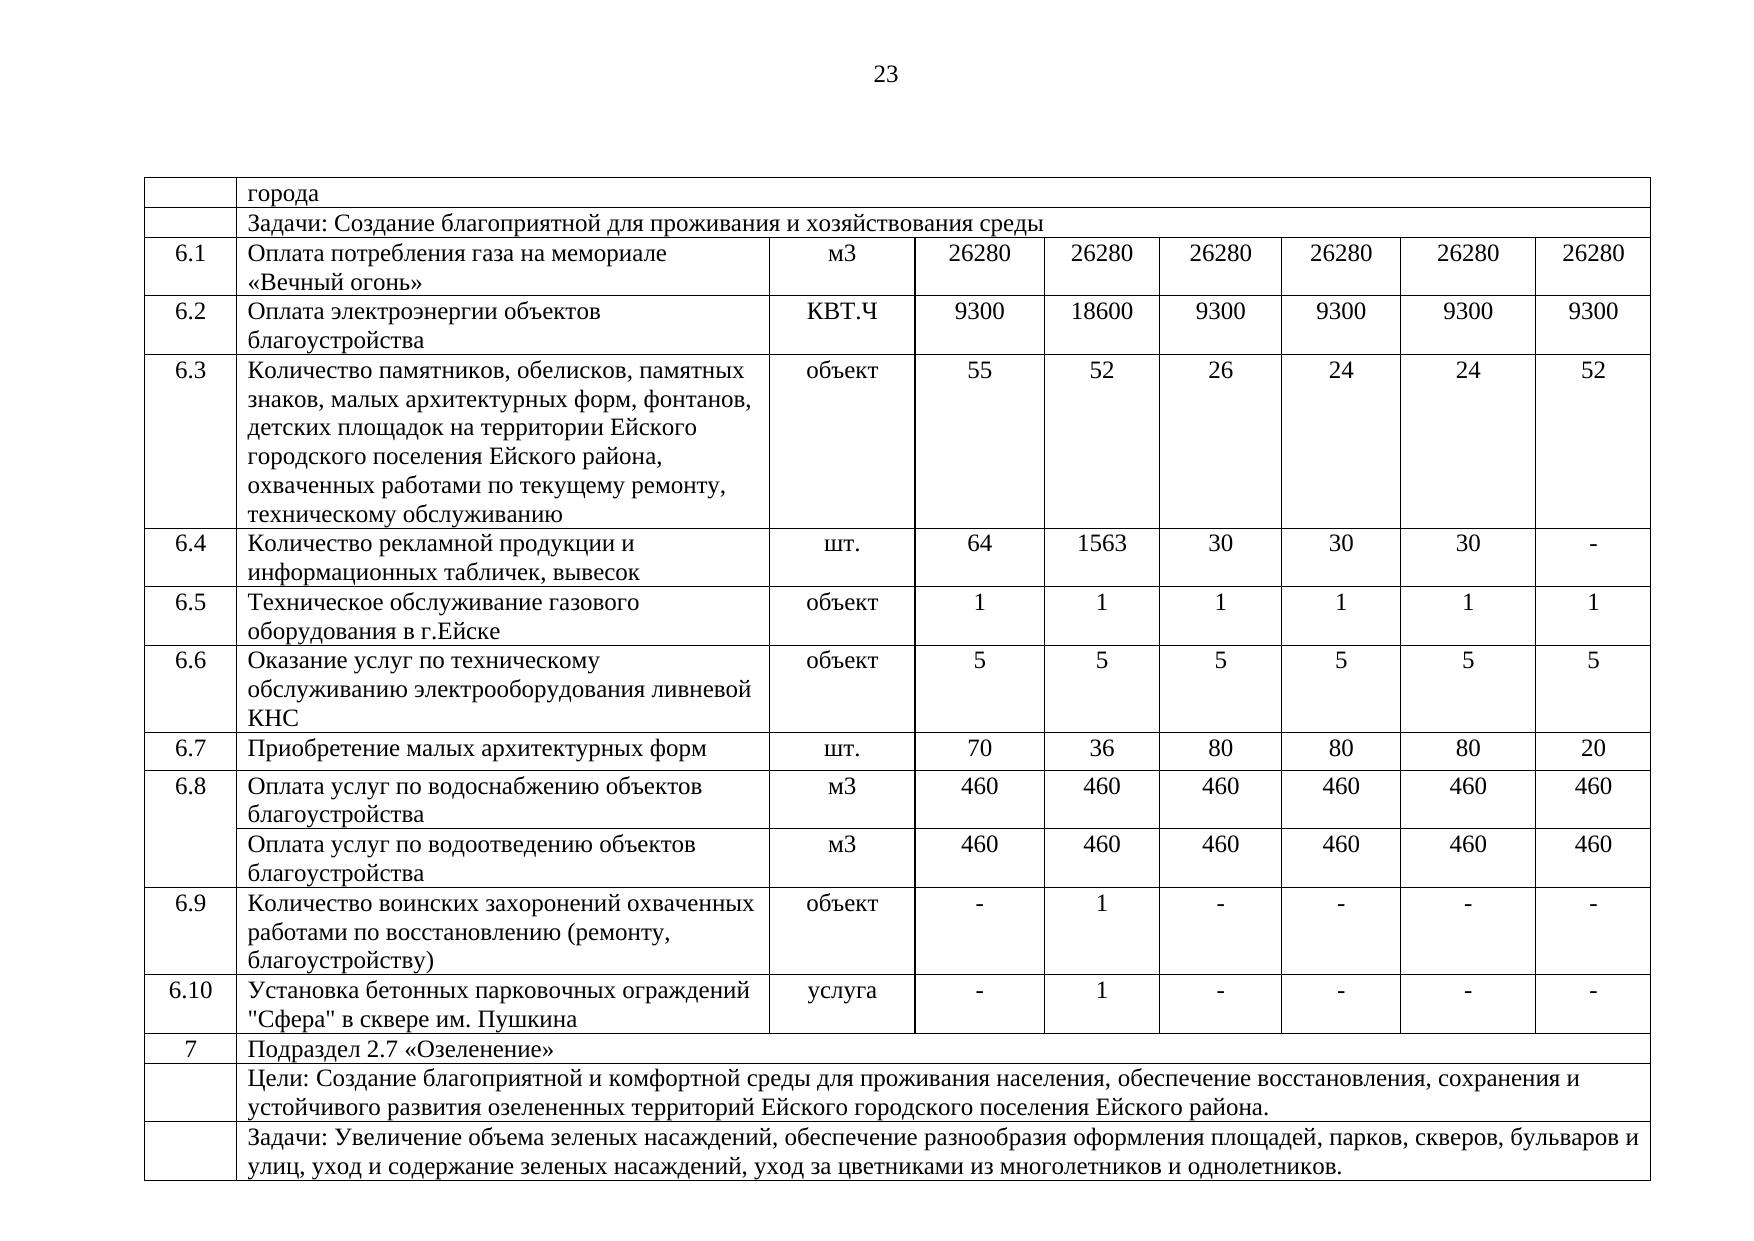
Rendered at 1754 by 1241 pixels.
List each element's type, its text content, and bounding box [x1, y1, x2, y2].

table_cell КВТ.Ч [770, 296, 914, 354]
table_cell 52 [1536, 355, 1650, 527]
table_cell 5 [1401, 646, 1535, 732]
table_cell м3 [770, 771, 914, 828]
table_cell Оплата электроэнергии объектов благоустройства [237, 296, 769, 354]
table_cell 460 [1401, 829, 1535, 887]
table_cell 24 [1401, 355, 1535, 527]
table_cell Задачи: Увеличение объема зеленых насаждений, обеспечение разнообразия оформления площадей, парков, скверов, бульваров и улиц, уход и содержание зеленых насаждений, уход за цветниками из многолетников и однолетников. [237, 1122, 1650, 1179]
table_cell 9300 [1160, 296, 1281, 354]
table_cell 6.4 [145, 529, 236, 586]
table_cell - [1282, 975, 1400, 1033]
table_cell 1 [1045, 888, 1159, 974]
table_cell Задачи: Создание благоприятной для проживания и хозяйствования среды [237, 208, 1650, 237]
table_cell - [1401, 975, 1535, 1033]
table_cell 1 [1536, 587, 1650, 644]
table_cell 1 [1045, 975, 1159, 1033]
table_cell 460 [1045, 771, 1159, 828]
table_cell 24 [1282, 355, 1400, 527]
table_cell Оплата услуг по водоотведению объектов благоустройства [237, 829, 769, 887]
table_cell 20 [1536, 733, 1650, 770]
table_cell - [1536, 975, 1650, 1033]
table_cell Техническое обслуживание газового оборудования в г.Ейске [237, 587, 769, 644]
table_cell 460 [916, 829, 1044, 887]
table_cell 6.1 [145, 238, 236, 295]
table_cell 6.9 [145, 888, 236, 974]
table_cell 9300 [1536, 296, 1650, 354]
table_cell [237, 178, 1650, 207]
table_cell 5 [1536, 646, 1650, 732]
table_cell 460 [1536, 771, 1650, 828]
table_cell 9300 [1282, 296, 1400, 354]
table_cell Приобретение малых архитектурных форм [237, 733, 769, 770]
table_cell объект [770, 355, 914, 527]
table_cell 460 [1045, 829, 1159, 887]
table_cell шт. [770, 529, 914, 586]
table_cell 30 [1282, 529, 1400, 586]
table_cell - [1160, 888, 1281, 974]
table_cell Оплата услуг по водоснабжению объектов благоустройства [237, 771, 769, 828]
table_cell 460 [1401, 771, 1535, 828]
table_cell Количество воинских захоронений охваченных работами по восстановлению (ремонту, благоустройству) [237, 888, 769, 974]
table_cell 26280 [1282, 238, 1400, 295]
table_cell Оплата потребления газа на мемориале «Вечный огонь» [237, 238, 769, 295]
table_cell м3 [770, 238, 914, 295]
table_cell 460 [916, 771, 1044, 828]
table_cell 7 [145, 1034, 236, 1062]
table_cell 6.6 [145, 646, 236, 732]
table_cell 460 [1160, 771, 1281, 828]
table_cell 1 [1282, 587, 1400, 644]
table_cell Цели: Создание благоприятной и комфортной среды для проживания населения, обеспечение восстановления, сохранения и устойчивого развития озелененных территорий Ейского городского поселения Ейского района. [237, 1064, 1650, 1121]
table_cell 5 [1160, 646, 1281, 732]
table_cell - [916, 975, 1044, 1033]
table_cell 55 [916, 355, 1044, 527]
table_cell 1 [916, 587, 1044, 644]
table_cell 26280 [1401, 238, 1535, 295]
table_cell 1563 [1045, 529, 1159, 586]
table_cell услуга [770, 975, 914, 1033]
table_cell 6.8 [145, 771, 236, 887]
table_cell - [1536, 888, 1650, 974]
table_cell - [1160, 975, 1281, 1033]
table_cell 5 [1045, 646, 1159, 732]
table_cell - [1401, 888, 1535, 974]
table_cell 80 [1160, 733, 1281, 770]
table_cell 30 [1160, 529, 1281, 586]
table_cell Установка бетонных парковочных ограждений "Сфера" в сквере им. Пушкина [237, 975, 769, 1033]
table_cell 70 [916, 733, 1044, 770]
table_cell 26280 [916, 238, 1044, 295]
table_cell 460 [1160, 829, 1281, 887]
table_cell 6.5 [145, 587, 236, 644]
table_cell Количество памятников, обелисков, памятных знаков, малых архитектурных форм, фонтанов, детских площадок на территории Ейского городского поселения Ейского района, охваченных работами по текущему ремонту, техническому обслуживанию [237, 355, 769, 527]
table_cell Оказание услуг по техническому обслуживанию электрооборудования ливневой КНС [237, 646, 769, 732]
table_cell 6.7 [145, 733, 236, 770]
table_cell объект [770, 587, 914, 644]
table_cell 9300 [1401, 296, 1535, 354]
table_cell [145, 178, 236, 207]
table_cell [145, 1122, 236, 1179]
table_cell 1 [1160, 587, 1281, 644]
table_cell 64 [916, 529, 1044, 586]
table_cell 9300 [916, 296, 1044, 354]
table_cell 1 [1045, 587, 1159, 644]
table_cell - [1282, 888, 1400, 974]
table_cell 6.3 [145, 355, 236, 527]
table_cell Подраздел 2.7 «Озеленение» [237, 1034, 1650, 1062]
table_cell 6.2 [145, 296, 236, 354]
table_cell 80 [1282, 733, 1400, 770]
table_cell Количество рекламной продукции и информационных табличек, вывесок [237, 529, 769, 586]
table_cell [145, 208, 236, 237]
table_cell 26 [1160, 355, 1281, 527]
table_cell - [1536, 529, 1650, 586]
table_cell 1 [1401, 587, 1535, 644]
table_cell м3 [770, 829, 914, 887]
table_cell [145, 1064, 236, 1121]
table_cell 18600 [1045, 296, 1159, 354]
table_cell 460 [1536, 829, 1650, 887]
table_cell 80 [1401, 733, 1535, 770]
table_cell шт. [770, 733, 914, 770]
table_cell объект [770, 646, 914, 732]
table_cell объект [770, 888, 914, 974]
table_cell - [916, 888, 1044, 974]
table_cell 36 [1045, 733, 1159, 770]
table_cell 5 [916, 646, 1044, 732]
table_cell 52 [1045, 355, 1159, 527]
table_cell 26280 [1160, 238, 1281, 295]
table_cell 6.10 [145, 975, 236, 1033]
table_cell 26280 [1536, 238, 1650, 295]
table_cell 26280 [1045, 238, 1159, 295]
table_cell 460 [1282, 771, 1400, 828]
table_cell 5 [1282, 646, 1400, 732]
table_cell 30 [1401, 529, 1535, 586]
table_cell 460 [1282, 829, 1400, 887]
